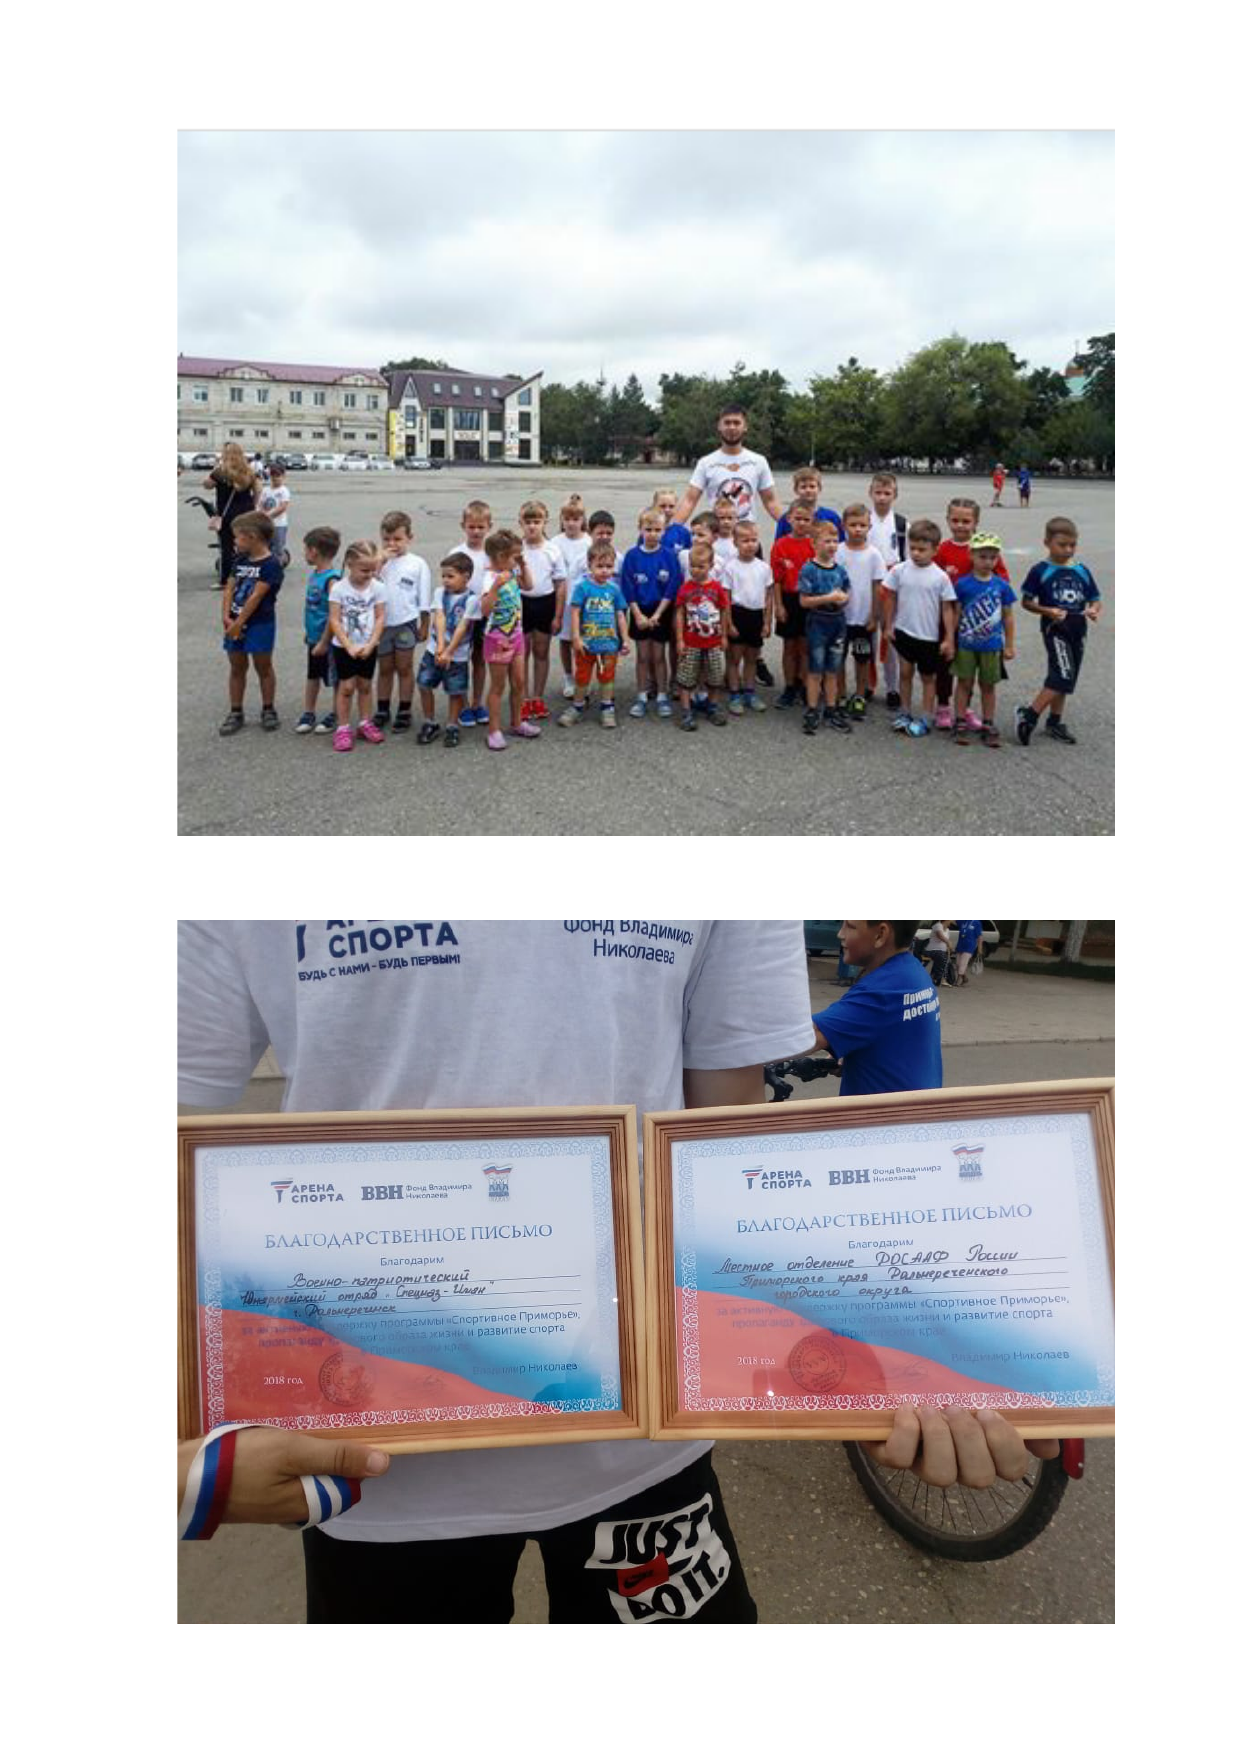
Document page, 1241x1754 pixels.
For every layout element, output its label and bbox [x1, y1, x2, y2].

picture [177, 920, 1115, 1624]
picture [177, 118, 1115, 836]
